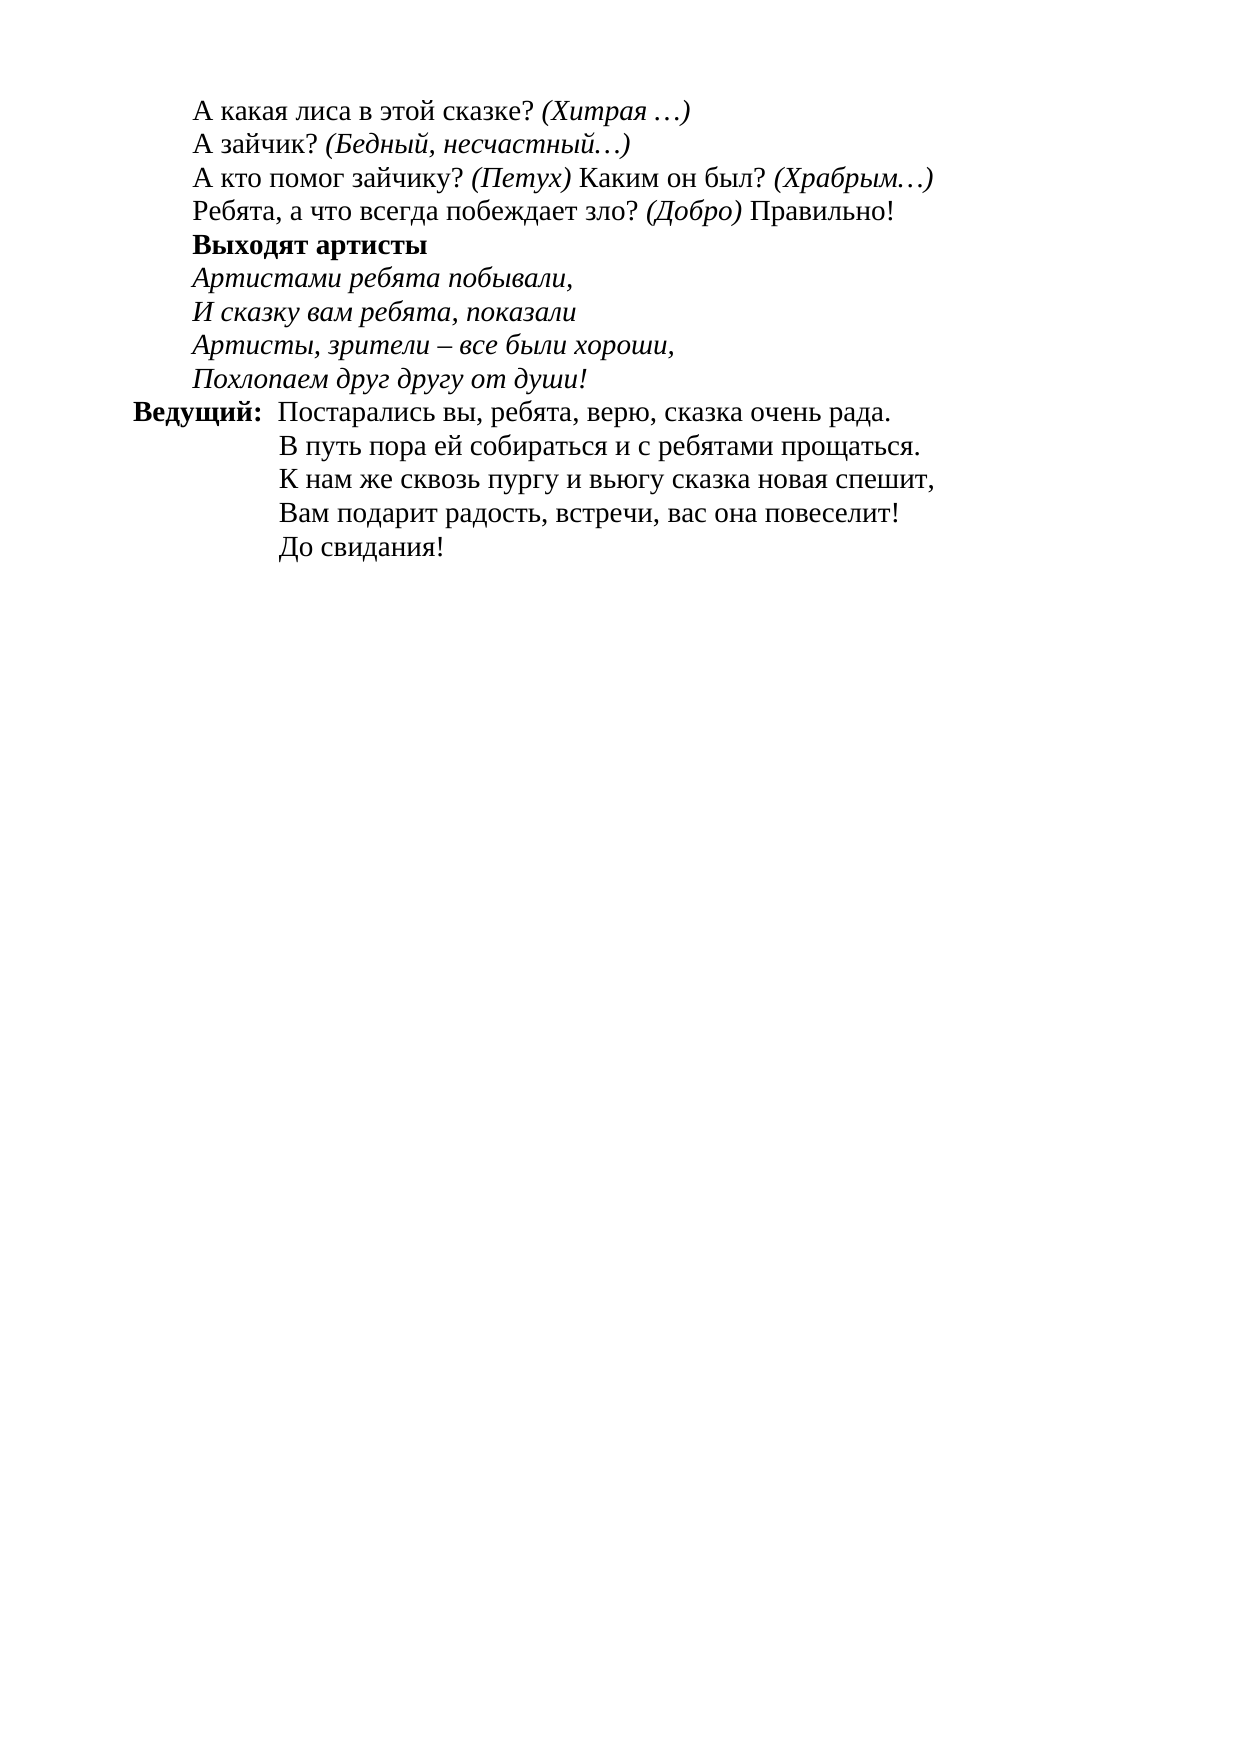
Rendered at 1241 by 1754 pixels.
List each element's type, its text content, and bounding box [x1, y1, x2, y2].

text Вам подарит радость, встречи, вас она повеселит! [133, 495, 1122, 529]
text И сказку вам ребята, показали [133, 294, 1122, 327]
text Ведущий: Постарались вы, ребята, верю, сказка очень рада. [133, 394, 1122, 428]
text Выходят артисты [133, 227, 1122, 260]
text Ребята, а что всегда побеждает зло? (Добро) Правильно! [133, 193, 1122, 227]
text Артистами ребята побывали, [133, 260, 1122, 294]
text Похлопаем друг другу от души! [133, 361, 1122, 394]
text А зайчик? (Бедный, несчастный…) [133, 126, 1122, 160]
text Артисты, зрители – все были хороши, [133, 327, 1122, 361]
text До свидания! [133, 529, 1122, 562]
text В путь пора ей собираться и с ребятами прощаться. [133, 428, 1122, 462]
text А какая лиса в этой сказке? (Хитрая …) [133, 93, 1122, 126]
text А кто помог зайчику? (Петух) Каким он был? (Храбрым…) [133, 160, 1122, 193]
text К нам же сквозь пургу и вьюгу сказка новая спешит, [133, 462, 1122, 495]
